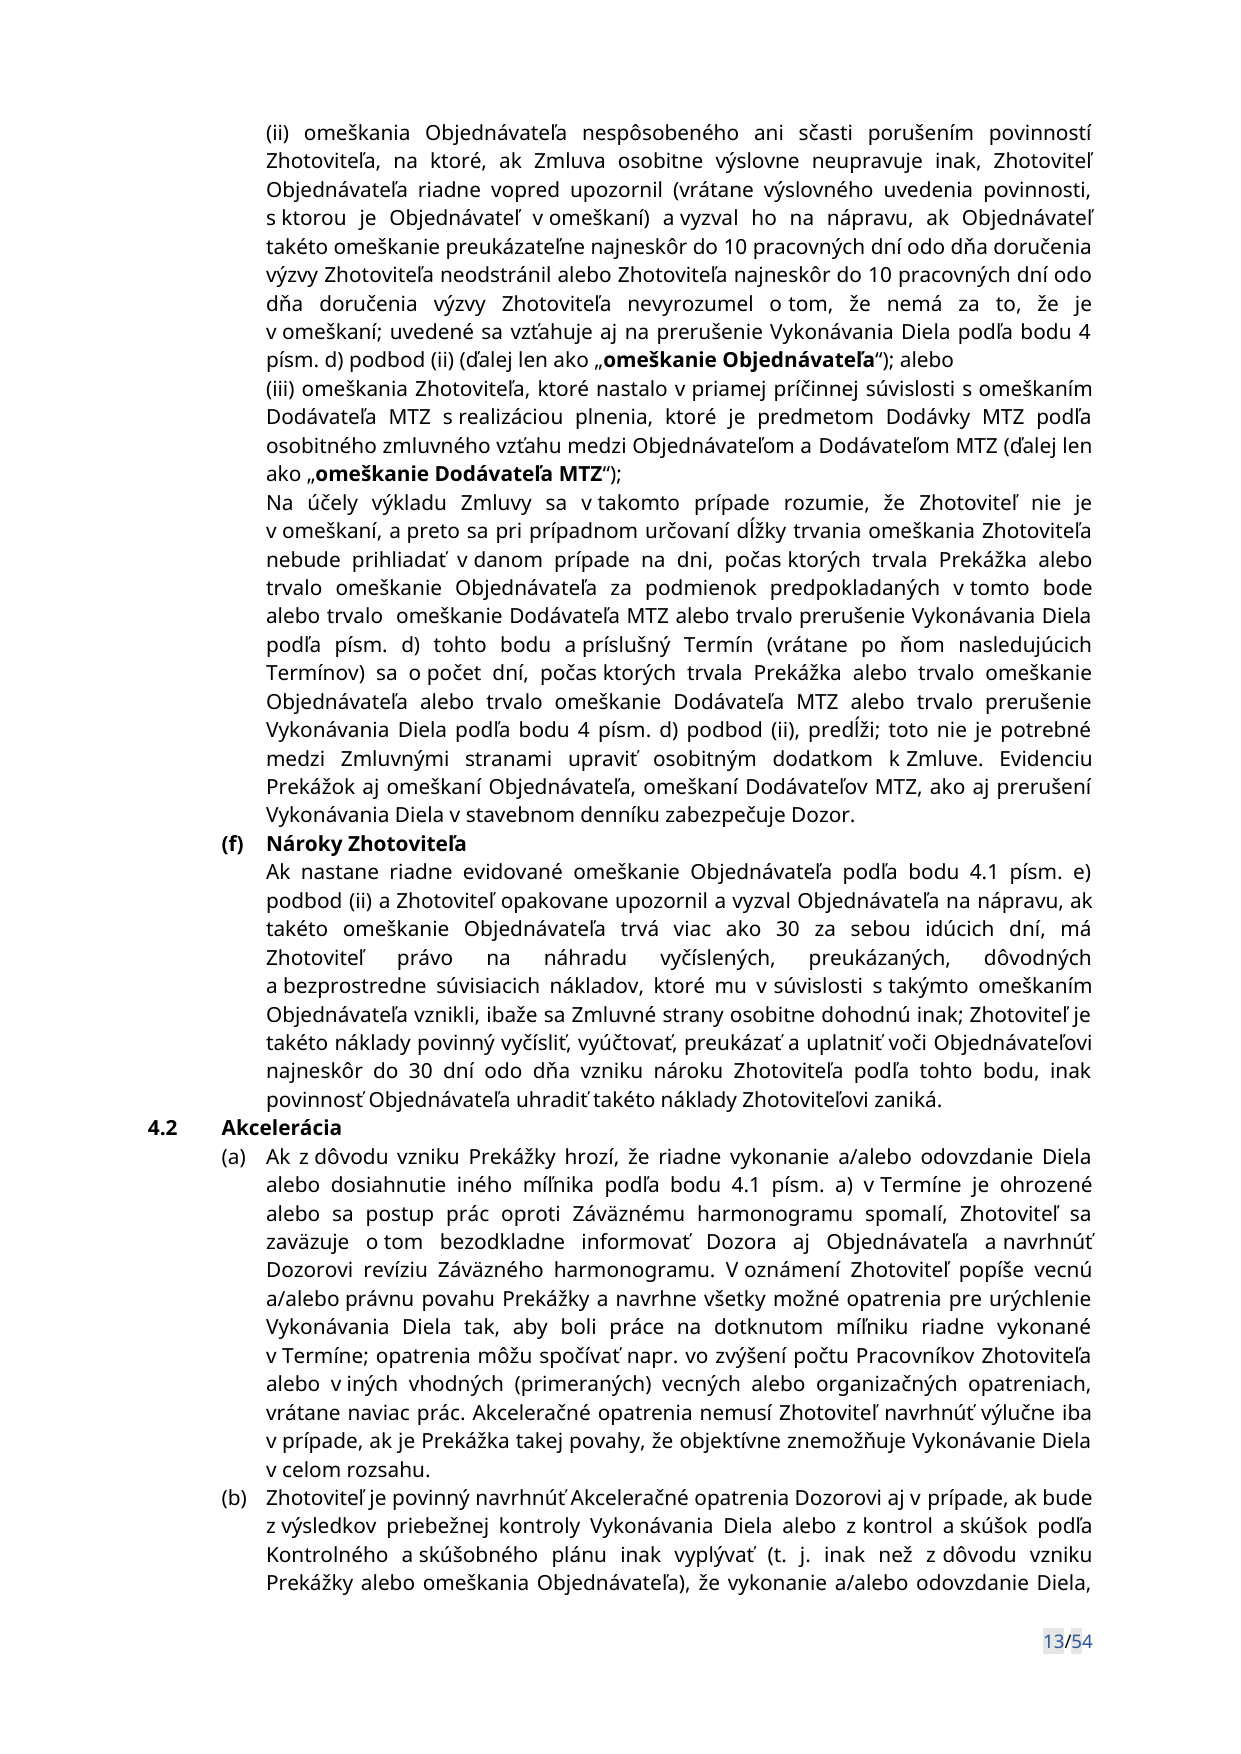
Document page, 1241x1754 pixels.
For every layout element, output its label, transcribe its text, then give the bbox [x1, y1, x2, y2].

text (iii) omeškania Zhotoviteľa, ktoré nastalo v priamej príčinnej súvislosti s omeškaním Dodávateľa MTZ s realizáciou plnenia, ktoré je predmetom Dodávky MTZ podľa osobitného zmluvného vzťahu medzi Objednávateľom a Dodávateľom MTZ (ďalej len ako „omeškanie Dodávateľa MTZ“); [266, 374, 1093, 488]
text 4.2 Akcelerácia [148, 1113, 1093, 1142]
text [221, 1483, 1093, 1597]
text Na účely výkladu Zmluvy sa v takomto prípade rozumie, že Zhotoviteľ nie je v omeškaní, a preto sa pri prípadnom určovaní dĺžky trvania omeškania Zhotoviteľa nebude prihliadať v danom prípade na dni, počas ktorých trvala Prekážka alebo trvalo omeškanie Objednávateľa za podmienok predpokladaných v tomto bode alebo trvalo omeškanie Dodávateľa MTZ alebo trvalo prerušenie Vykonávania Diela podľa písm. d) tohto bodu a príslušný Termín (vrátane po ňom nasledujúcich Termínov) sa o počet dní, počas ktorých trvala Prekážka alebo trvalo omeškanie Objednávateľa alebo trvalo omeškanie Dodávateľa MTZ alebo trvalo prerušenie Vykonávania Diela podľa bodu 4 písm. d) podbod (ii), predĺži; toto nie je potrebné medzi Zmluvnými stranami upraviť osobitným dodatkom k Zmluve. Evidenciu Prekážok aj omeškaní Objednávateľa, omeškaní Dodávateľov MTZ, ako aj prerušení Vykonávania Diela v stavebnom denníku zabezpečuje Dozor. [266, 488, 1093, 829]
text Ak nastane riadne evidované omeškanie Objednávateľa podľa bodu 4.1 písm. e) podbod (ii) a Zhotoviteľ opakovane upozornil a vyzval Objednávateľa na nápravu, ak takéto omeškanie Objednávateľa trvá viac ako 30 za sebou idúcich dní, má Zhotoviteľ právo na náhradu vyčíslených, preukázaných, dôvodných a bezprostredne súvisiacich nákladov, ktoré mu v súvislosti s takýmto omeškaním Objednávateľa vznikli, ibaže sa Zmluvné strany osobitne dohodnú inak; Zhotoviteľ je takéto náklady povinný vyčísliť, vyúčtovať, preukázať a uplatniť voči Objednávateľovi najneskôr do 30 dní odo dňa vzniku nároku Zhotoviteľa podľa tohto bodu, inak povinnosť Objednávateľa uhradiť takéto náklady Zhotoviteľovi zaniká. [266, 857, 1093, 1113]
text (a) Ak z dôvodu vzniku Prekážky hrozí, že riadne vykonanie a/alebo odovzdanie Diela alebo dosiahnutie iného míľnika podľa bodu 4.1 písm. a) v Termíne je ohrozené alebo sa postup prác oproti Záväznému harmonogramu spomalí, Zhotoviteľ sa zaväzuje o tom bezodkladne informovať Dozora aj Objednávateľa a navrhnúť Dozorovi revíziu Záväzného harmonogramu. V oznámení Zhotoviteľ popíše vecnú a/alebo právnu povahu Prekážky a navrhne všetky možné opatrenia pre urýchlenie Vykonávania Diela tak, aby boli práce na dotknutom míľniku riadne vykonané v Termíne; opatrenia môžu spočívať napr. vo zvýšení počtu Pracovníkov Zhotoviteľa alebo v iných vhodných (primeraných) vecných alebo organizačných opatreniach, vrátane naviac prác. Akceleračné opatrenia nemusí Zhotoviteľ navrhnúť výlučne iba v prípade, ak je Prekážka takej povahy, že objektívne znemožňuje Vykonávanie Diela v celom rozsahu. [221, 1142, 1093, 1483]
text (f) Nároky Zhotoviteľa [221, 829, 1093, 857]
text (ii) omeškania Objednávateľa nespôsobeného ani sčasti porušením povinností Zhotoviteľa, na ktoré, ak Zmluva osobitne výslovne neupravuje inak, Zhotoviteľ Objednávateľa riadne vopred upozornil (vrátane výslovného uvedenia povinnosti, s ktorou je Objednávateľ v omeškaní) a vyzval ho na nápravu, ak Objednávateľ takéto omeškanie preukázateľne najneskôr do 10 pracovných dní odo dňa doručenia výzvy Zhotoviteľa neodstránil alebo Zhotoviteľa najneskôr do 10 pracovných dní odo dňa doručenia výzvy Zhotoviteľa nevyrozumel o tom, že nemá za to, že je v omeškaní; uvedené sa vzťahuje aj na prerušenie Vykonávania Diela podľa bodu 4 písm. d) podbod (ii) (ďalej len ako „omeškanie Objednávateľa“); alebo [266, 118, 1093, 374]
